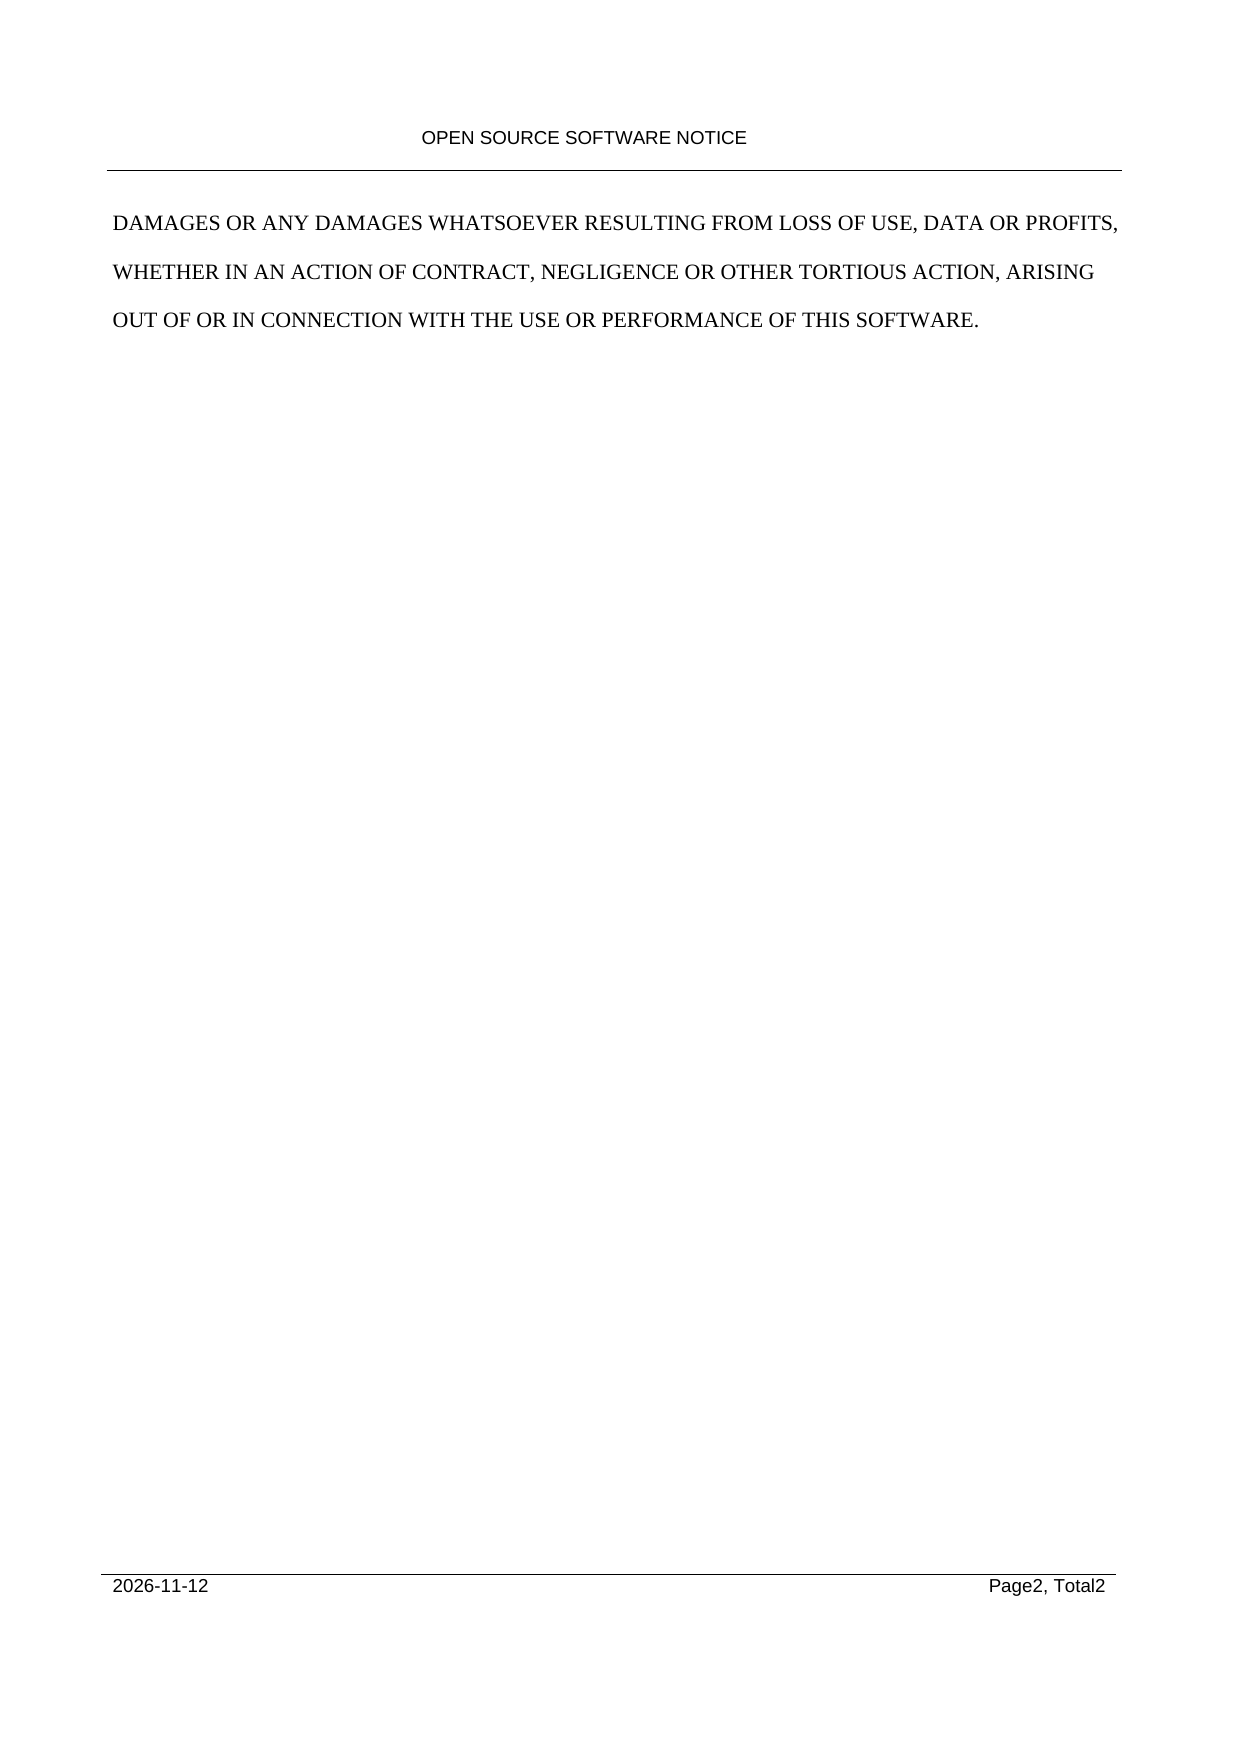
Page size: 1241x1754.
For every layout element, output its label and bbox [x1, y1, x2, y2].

text [112, 206, 1128, 336]
